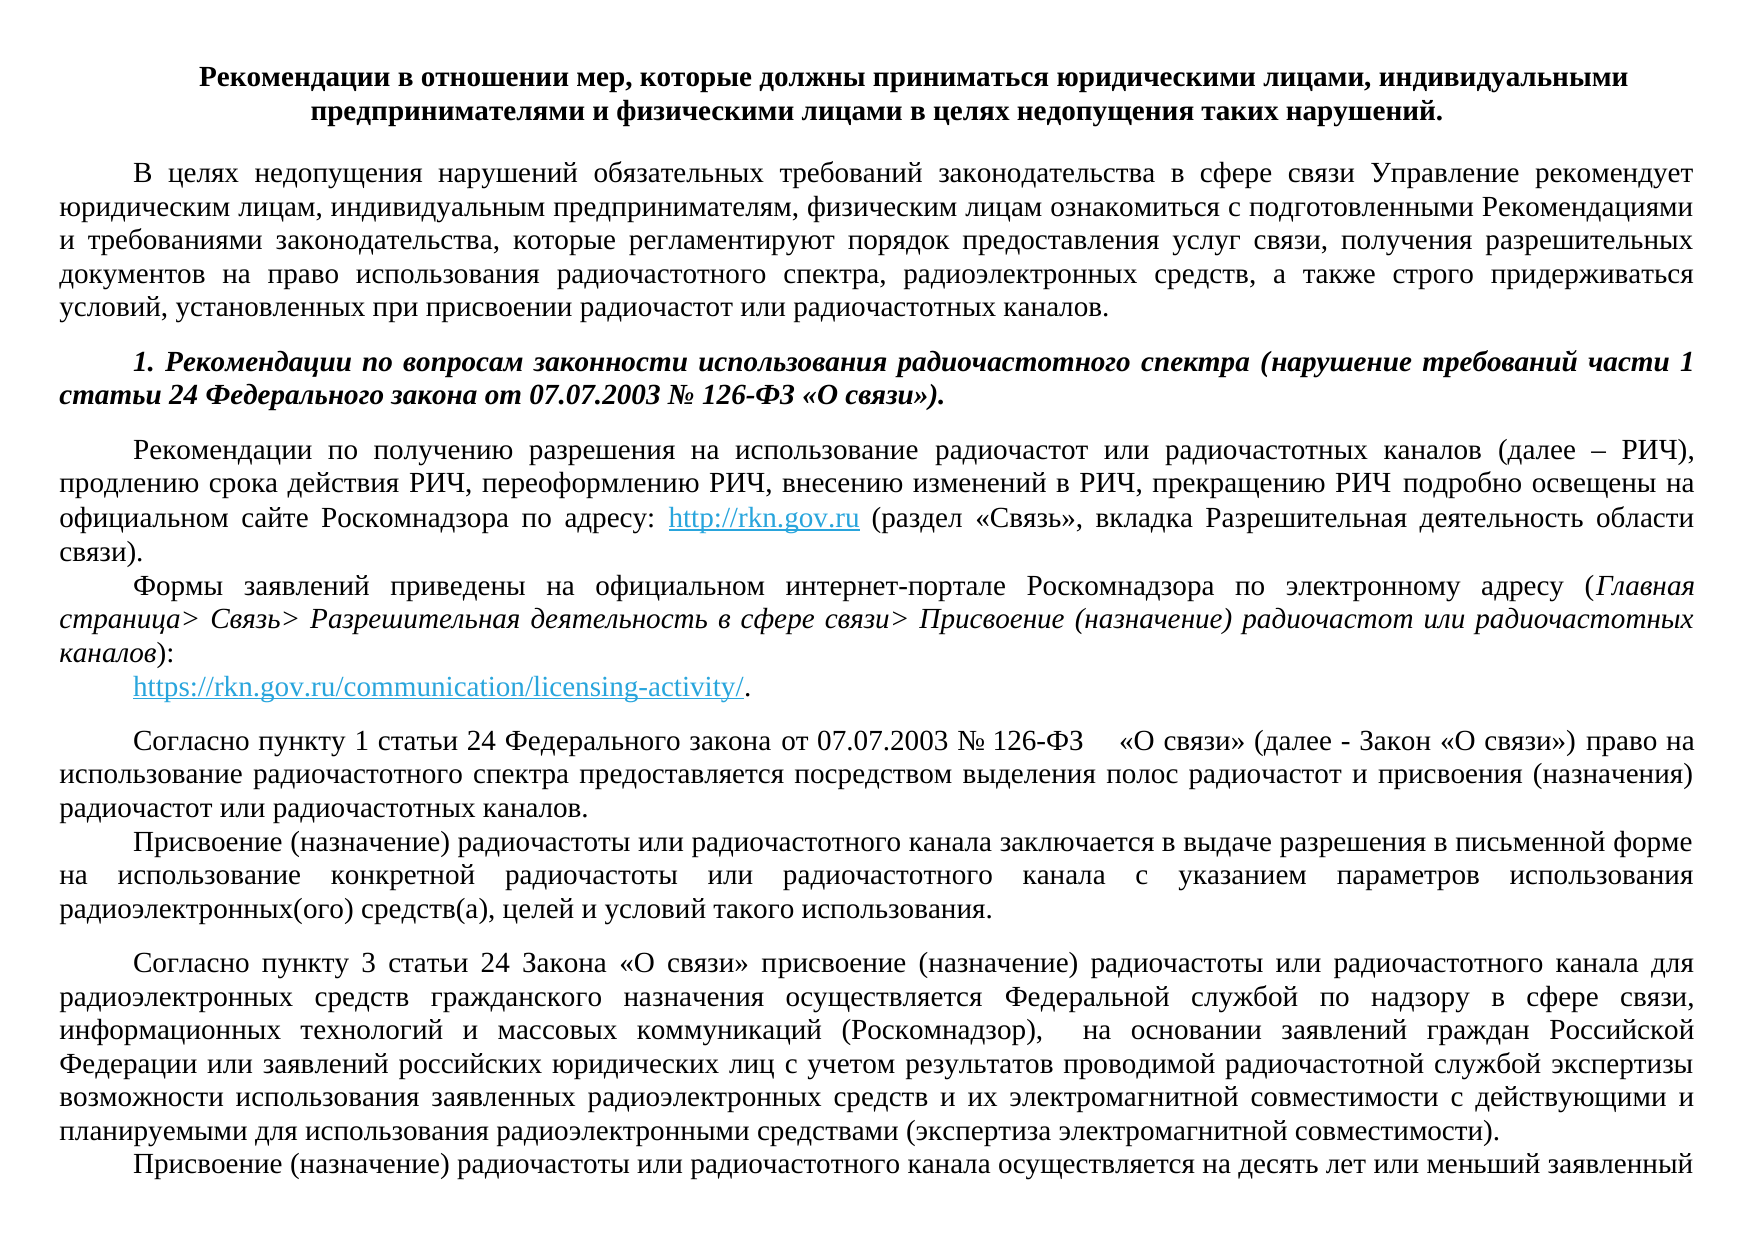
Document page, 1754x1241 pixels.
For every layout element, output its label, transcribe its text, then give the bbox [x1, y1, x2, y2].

text В целях недопущения нарушений обязательных требований законодательства в сфере связи Управление рекомендует юридическим лицам, индивидуальным предпринимателям, физическим лицам ознакомиться с подготовленными Рекомендациями и требованиями законодательства, которые регламентируют порядок предоставления услуг связи, получения разрешительных документов на право использования радиочастотного спектра, радиоэлектронных средств, а также строго придерживаться условий, установленных при присвоении радиочастот или радиочастотных каналов. [59, 155, 1695, 323]
text Формы заявлений приведены на официальном интернет-портале Роскомнадзора по электронному адресу (Главная страница> Связь> Разрешительная деятельность в сфере связи> Присвоение (назначение) радиочастот или радиочастотных каналов): [59, 568, 1695, 669]
text Согласно пункту 3 статьи 24 Закона «О связи» присвоение (назначение) радиочастоты или радиочастотного канала для радиоэлектронных средств гражданского назначения осуществляется Федеральной службой по надзору в сфере связи, информационных технологий и массовых коммуникаций (Роскомнадзор), на основании заявлений граждан Российской Федерации или заявлений российских юридических лиц с учетом результатов проводимой радиочастотной службой экспертизы возможности использования заявленных радиоэлектронных средств и их электромагнитной совместимости с действующими и планируемыми для использования радиоэлектронными средствами (экспертиза электромагнитной совместимости). [59, 945, 1695, 1146]
list Рекомендации в отношении мер, которые должны приниматься юридическими лицами, индивидуальными предпринимателями и физическими лицами в целях недопущения таких нарушений. [59, 59, 1695, 126]
text https://rkn.gov.ru/communication/licensing-activity/. [59, 669, 1695, 702]
text Рекомендации по получению разрешения на использование радиочастот или радиочастотных каналов (далее – РИЧ), продлению срока действия РИЧ, переоформлению РИЧ, внесению изменений в РИЧ, прекращению РИЧ подробно освещены на официальном сайте Роскомнадзора по адресу: http://rkn.gov.ru (раздел «Связь», вкладка Разрешительная деятельность области связи). [59, 432, 1695, 568]
text Присвоение (назначение) радиочастоты или радиочастотного канала заключается в выдаче разрешения в письменной форме на использование конкретной радиочастоты или радиочастотного канала с указанием параметров использования радиоэлектронных(ого) средств(а), целей и условий такого использования. [59, 824, 1695, 924]
text Согласно пункту 1 статьи 24 Федерального закона от 07.07.2003 № 126-ФЗ «О связи» (далее - Закон «О связи») право на использование радиочастотного спектра предоставляется посредством выделения полос радиочастот и присвоения (назначения) радиочастот или радиочастотных каналов. [59, 723, 1695, 824]
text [59, 1146, 1695, 1180]
text 1. Рекомендации по вопросам законности использования радиочастотного спектра (нарушение требований части 1 статьи 24 Федерального закона от 07.07.2003 № 126-ФЗ «О связи»). [59, 344, 1695, 411]
